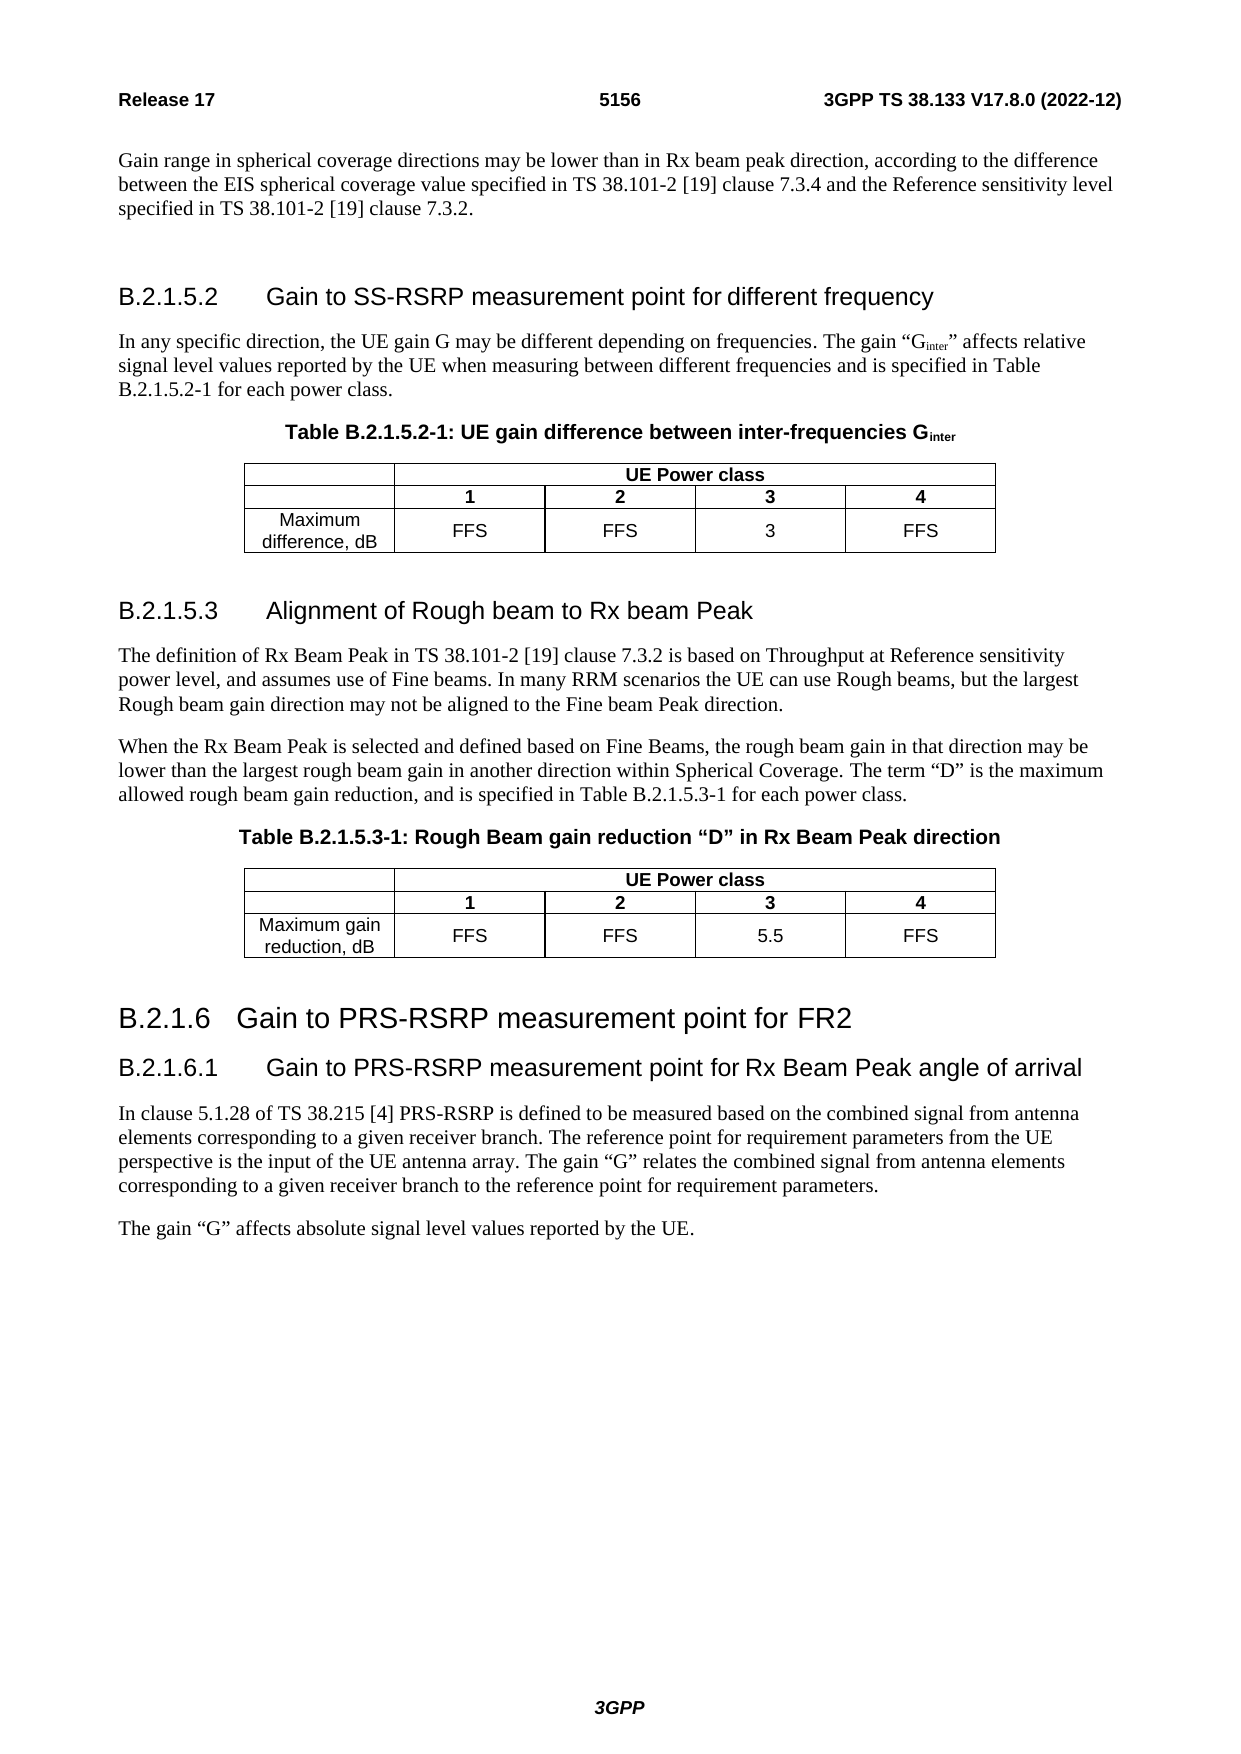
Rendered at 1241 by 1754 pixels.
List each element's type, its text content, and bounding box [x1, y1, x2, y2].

table_cell FFS [546, 509, 695, 552]
table_cell Maximum difference, dB [245, 509, 394, 552]
table_cell FFS [395, 509, 544, 552]
text Table B.2.1.5.2-1: UE gain difference between inter-frequencies Ginter [118, 420, 1122, 444]
table_cell 5.5 [696, 914, 845, 957]
table_cell 4 [846, 486, 995, 508]
table_header UE Power class [395, 464, 995, 485]
subtitle B.2.1.5.3 Alignment of Rough beam to Rx beam Peak [118, 596, 1122, 624]
text When the Rx Beam Peak is selected and defined based on Fine Beams, the rough beam gain in that direction may be lower than the largest rough beam gain in another direction within Spherical Coverage. The term “D” is the maximum allowed rough beam gain reduction, and is specified in Table B.2.1.5.3-1 for each power class. [118, 734, 1122, 806]
text In any specific direction, the UE gain G may be different depending on frequencies. The gain “Ginter” affects relative signal level values reported by the UE when measuring between different frequencies and is specified in Table B.2.1.5.2-1 for each power class. [118, 329, 1122, 401]
table_cell Maximum gain reduction, dB [245, 914, 394, 957]
table_cell [245, 486, 394, 508]
table_header [245, 464, 394, 485]
subtitle B.2.1.6.1 Gain to PRS-RSRP measurement point for Rx Beam Peak angle of arrival [118, 1053, 1122, 1082]
table_cell 3 [696, 486, 845, 508]
table_cell 3 [696, 892, 845, 913]
table_cell 2 [546, 892, 695, 913]
subtitle B.2.1.5.2 Gain to SS-RSRP measurement point for different frequency [118, 281, 1122, 310]
subtitle B.2.1.6 Gain to PRS-RSRP measurement point for FR2 [118, 1001, 1122, 1035]
table_cell [245, 892, 394, 913]
table_cell 4 [846, 892, 995, 913]
table_cell FFS [846, 509, 995, 552]
text In clause 5.1.28 of TS 38.215 [4] PRS-RSRP is defined to be measured based on the combined signal from antenna elements corresponding to a given receiver branch. The reference point for requirement parameters from the UE perspective is the input of the UE antenna array. The gain “G” relates the combined signal from antenna elements corresponding to a given receiver branch to the reference point for requirement parameters. [118, 1101, 1122, 1197]
text The gain “G” affects absolute signal level values reported by the UE. [118, 1216, 1122, 1240]
table_cell FFS [546, 914, 695, 957]
table_cell FFS [846, 914, 995, 957]
text Table B.2.1.5.3-1: Rough Beam gain reduction “D” in Rx Beam Peak direction [118, 825, 1122, 849]
table_cell 2 [546, 486, 695, 508]
table_cell 3 [696, 509, 845, 552]
table_cell 1 [395, 486, 544, 508]
table_cell FFS [395, 914, 544, 957]
text Gain range in spherical coverage directions may be lower than in Rx beam peak direction, according to the difference between the EIS spherical coverage value specified in TS 38.101-2 [19] clause 7.3.4 and the Reference sensitivity level specified in TS 38.101-2 [19] clause 7.3.2. [118, 148, 1122, 220]
table_cell 1 [395, 892, 544, 913]
table_header [245, 869, 394, 891]
table_header UE Power class [395, 869, 995, 891]
text The definition of Rx Beam Peak in TS 38.101-2 [19] clause 7.3.2 is based on Throughput at Reference sensitivity power level, and assumes use of Fine beams. In many RRM scenarios the UE can use Rough beams, but the largest Rough beam gain direction may not be aligned to the Fine beam Peak direction. [118, 643, 1122, 716]
